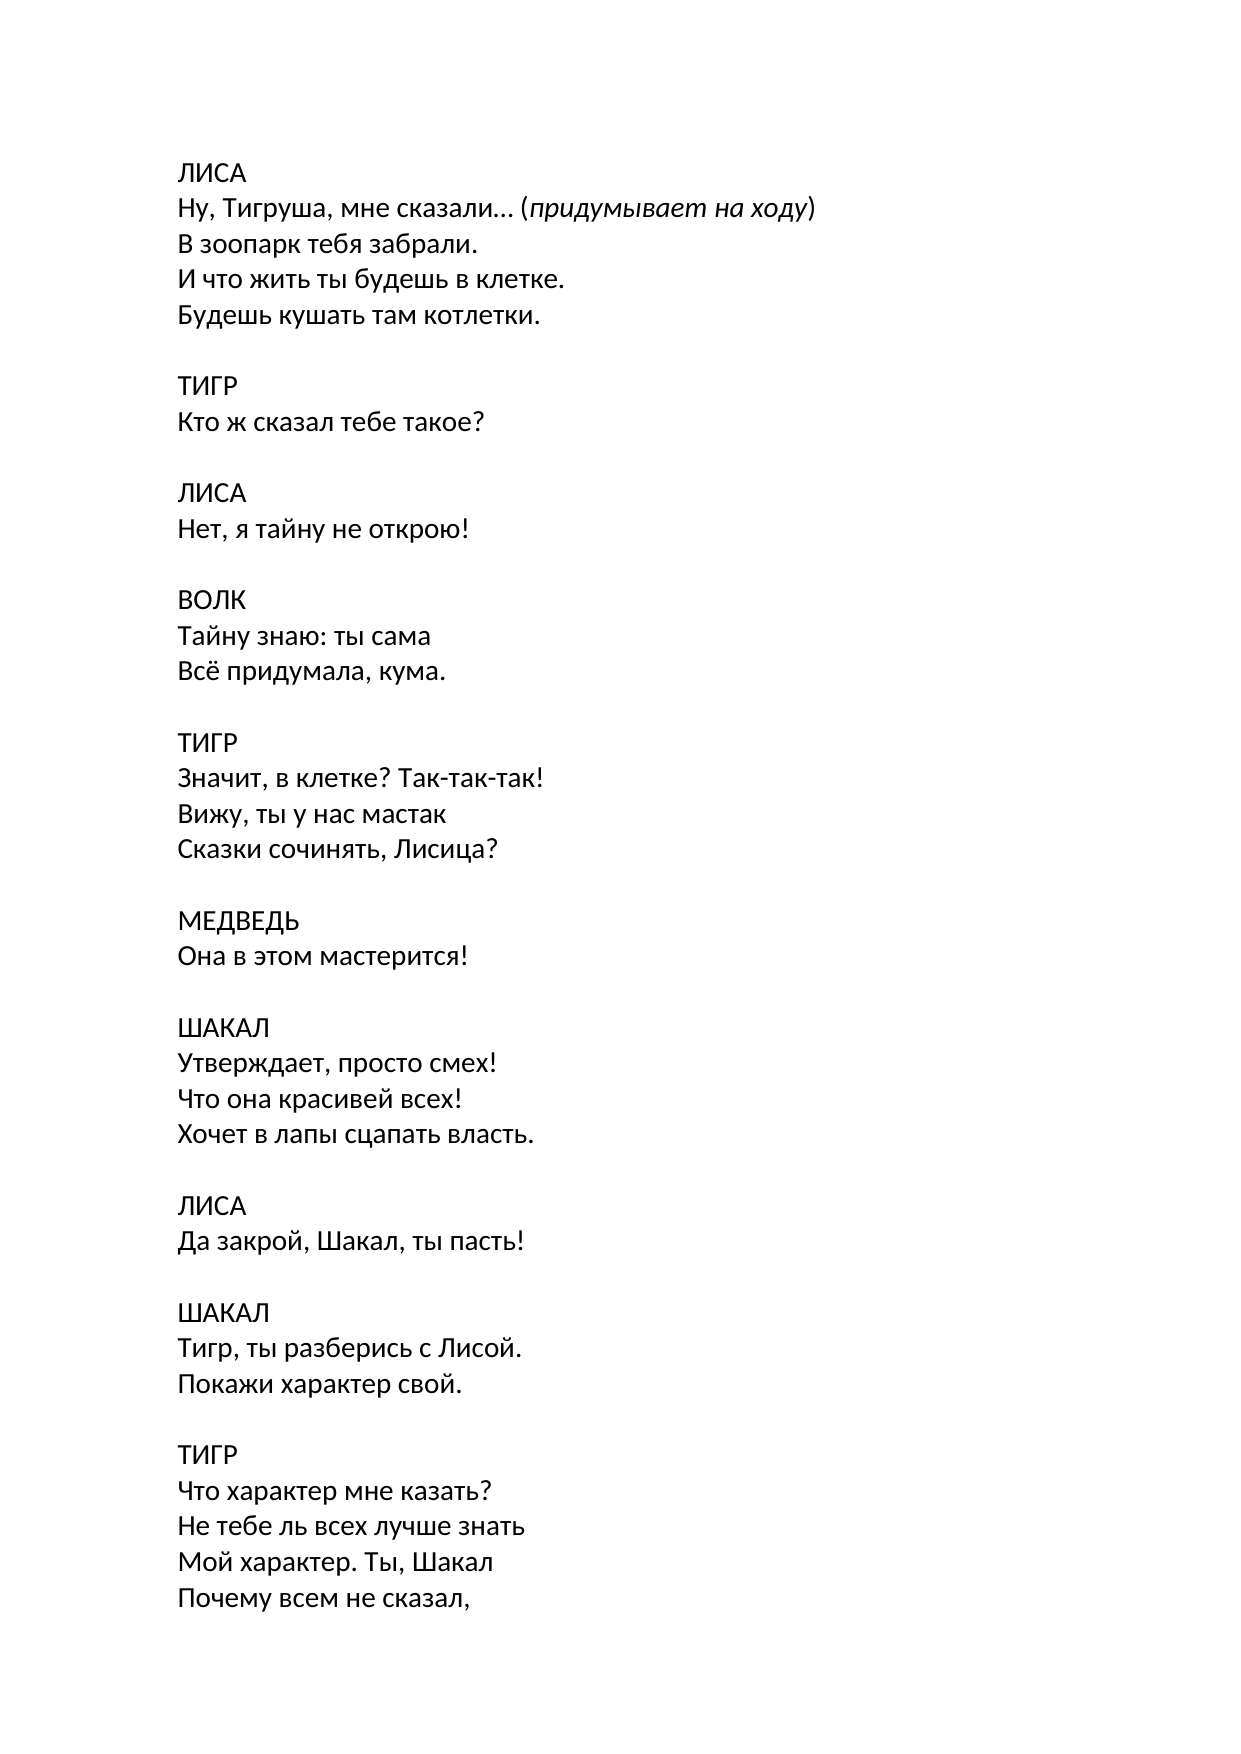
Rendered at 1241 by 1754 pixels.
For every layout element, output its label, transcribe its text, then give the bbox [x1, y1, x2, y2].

text Вижу, ты у нас мастак [177, 795, 1152, 831]
text ШАКАЛ [177, 1009, 1152, 1044]
text Тигр, ты разберись с Лисой. [177, 1329, 1152, 1365]
text МЕДВЕДЬ [177, 902, 1152, 937]
text ТИГР [177, 367, 1152, 403]
text Тайну знаю: ты сама [177, 617, 1152, 652]
text Ну, Тигруша, мне сказали… (придумывает на ходу) [177, 189, 1152, 225]
text Что она красивей всех! [177, 1080, 1152, 1116]
text Покажи характер свой. [177, 1365, 1152, 1401]
text ЛИСА [177, 474, 1152, 510]
text Мой характер. Ты, Шакал [177, 1543, 1152, 1579]
text ТИГР [177, 724, 1152, 759]
text ЛИСА [177, 1187, 1152, 1222]
text ЛИСА [177, 154, 1152, 189]
text Не тебе ль всех лучше знать [177, 1507, 1152, 1543]
text ТИГР [177, 1436, 1152, 1472]
text Почему всем не сказал, [177, 1579, 1152, 1614]
text Она в этом мастерится! [177, 937, 1152, 973]
text И что жить ты будешь в клетке. [177, 261, 1152, 296]
text ШАКАЛ [177, 1294, 1152, 1329]
text Утверждает, просто смех! [177, 1044, 1152, 1080]
text Значит, в клетке? Так-так-так! [177, 759, 1152, 795]
text В зоопарк тебя забрали. [177, 225, 1152, 261]
text Будешь кушать там котлетки. [177, 296, 1152, 332]
text Сказки сочинять, Лисица? [177, 831, 1152, 866]
text Кто ж сказал тебе такое? [177, 403, 1152, 439]
text Что характер мне казать? [177, 1472, 1152, 1507]
text Хочет в лапы сцапать власть. [177, 1116, 1152, 1151]
text Всё придумала, кума. [177, 652, 1152, 688]
text Нет, я тайну не открою! [177, 510, 1152, 546]
text ВОЛК [177, 581, 1152, 617]
text Да закрой, Шакал, ты пасть! [177, 1222, 1152, 1258]
